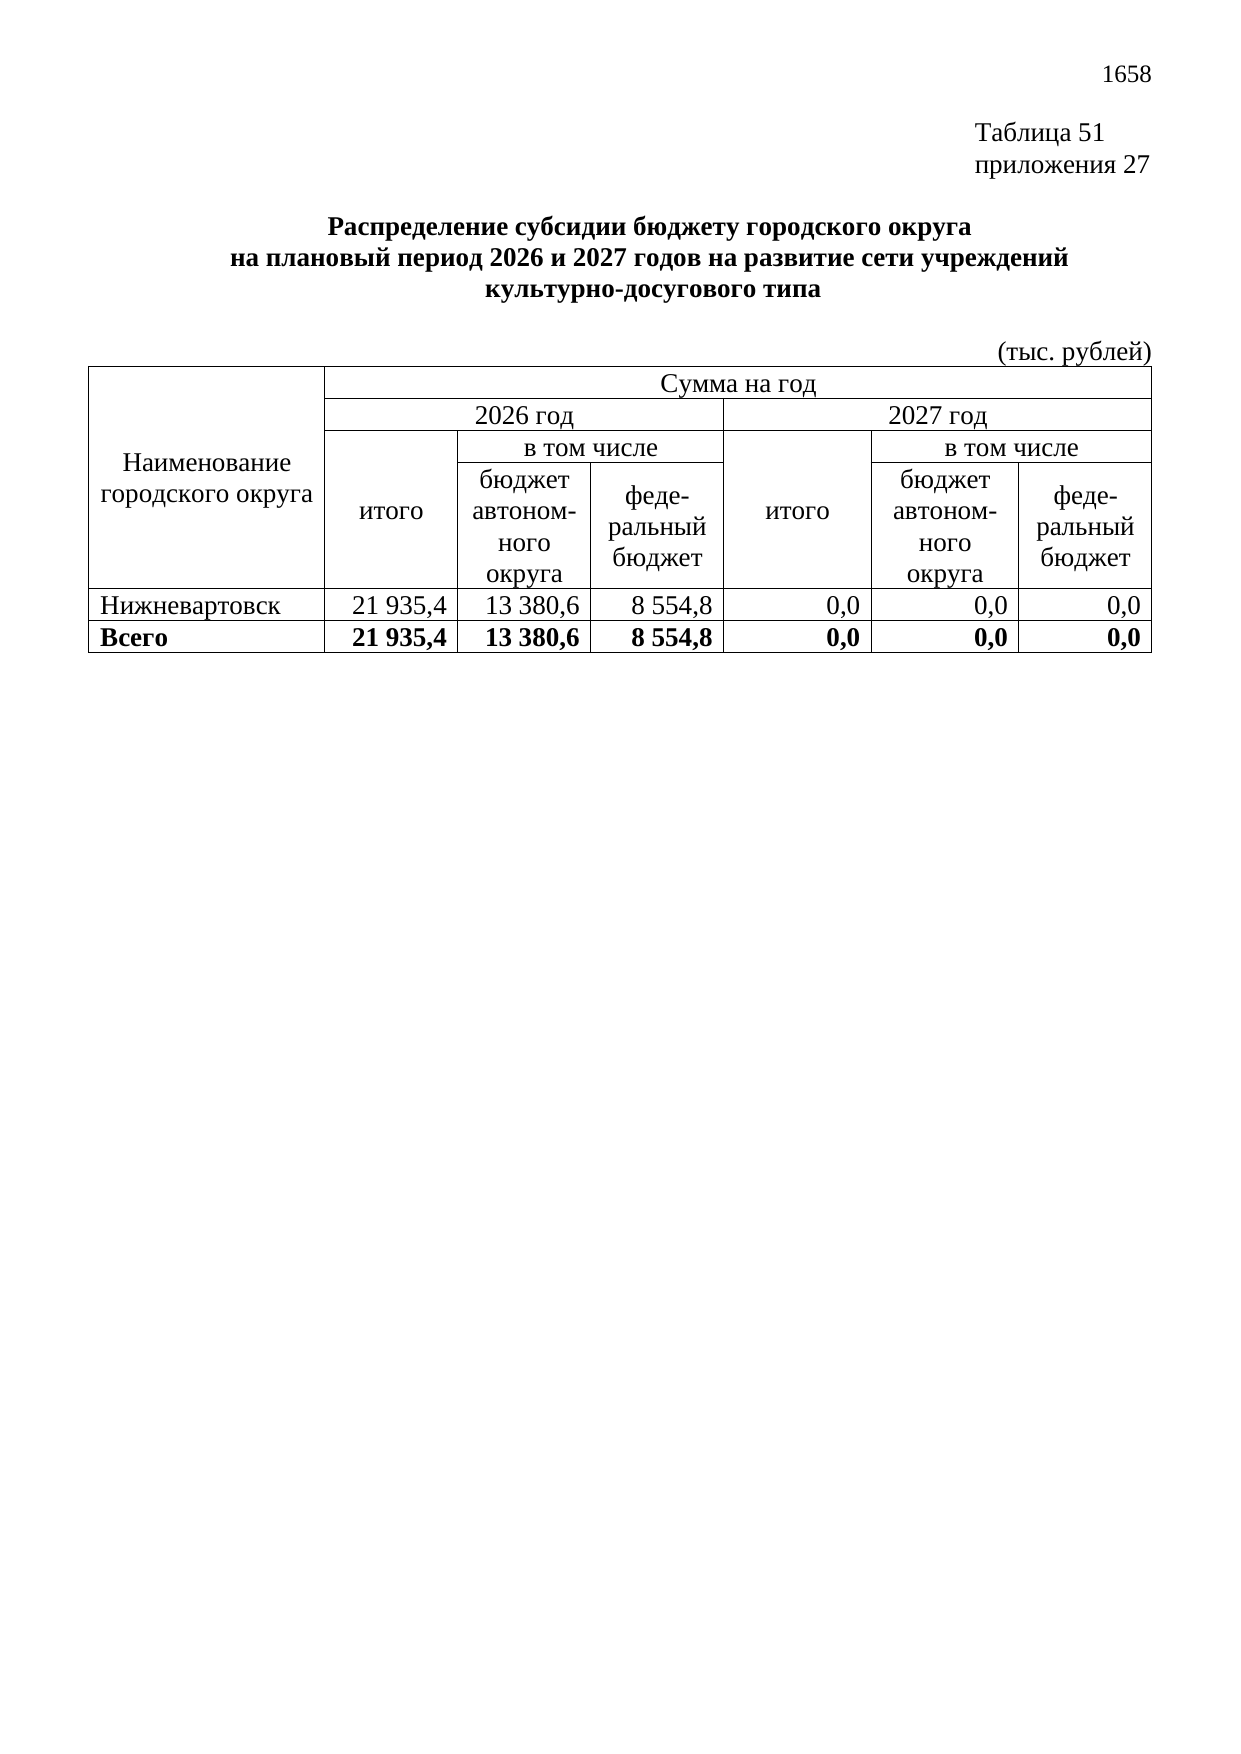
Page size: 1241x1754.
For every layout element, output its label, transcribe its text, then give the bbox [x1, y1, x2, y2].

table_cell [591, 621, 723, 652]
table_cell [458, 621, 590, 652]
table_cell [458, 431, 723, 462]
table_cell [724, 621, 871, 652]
text культурно-досугового типа [148, 272, 1152, 303]
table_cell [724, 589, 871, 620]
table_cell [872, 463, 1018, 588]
text на плановый период 2026 и 2027 годов на развитие сети учреждений [148, 241, 1152, 272]
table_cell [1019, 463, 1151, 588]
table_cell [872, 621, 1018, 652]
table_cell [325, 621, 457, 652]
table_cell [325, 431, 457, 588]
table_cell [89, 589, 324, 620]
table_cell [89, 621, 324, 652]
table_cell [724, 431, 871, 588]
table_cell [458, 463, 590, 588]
text (тыс. рублей) [148, 334, 1152, 366]
text Распределение субсидии бюджету городского округа [148, 210, 1152, 241]
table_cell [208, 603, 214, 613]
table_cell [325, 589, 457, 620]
text приложения 27 [974, 148, 1152, 179]
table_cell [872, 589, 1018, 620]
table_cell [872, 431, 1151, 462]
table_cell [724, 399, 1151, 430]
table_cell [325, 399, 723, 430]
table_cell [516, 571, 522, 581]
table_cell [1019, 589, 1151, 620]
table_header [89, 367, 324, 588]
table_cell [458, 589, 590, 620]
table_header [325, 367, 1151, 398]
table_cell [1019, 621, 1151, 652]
text Таблица 51 [974, 117, 1181, 148]
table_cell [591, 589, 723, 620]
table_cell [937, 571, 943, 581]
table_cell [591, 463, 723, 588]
